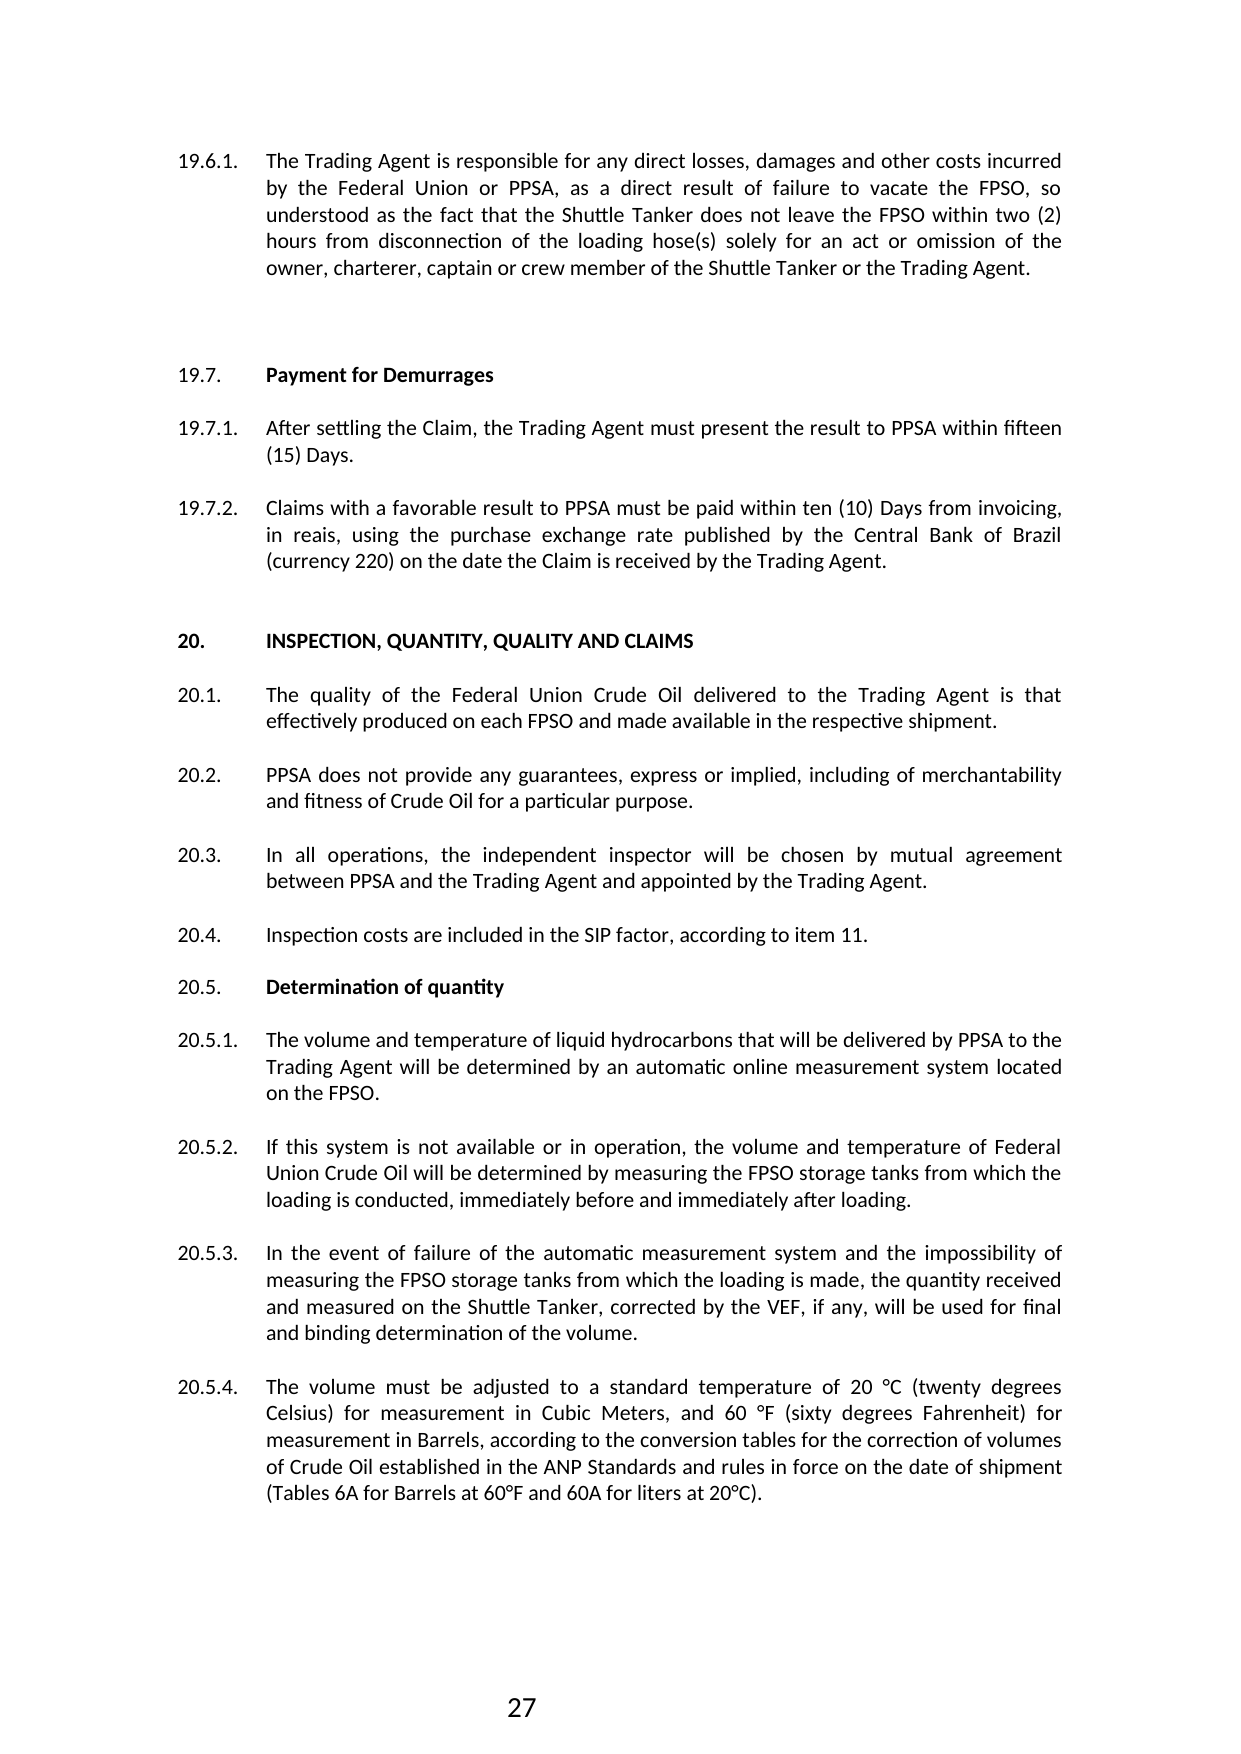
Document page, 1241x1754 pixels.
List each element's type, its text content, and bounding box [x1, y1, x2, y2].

list Claims with a favorable result to PPSA must be paid within ten (10) Days from invoicing, in reais, using the purchase exchange rate published by the Central Bank of Brazil (currency 220) on the date the Claim is received by the Trading Agent. [177, 494, 1063, 574]
list The Trading Agent is responsible for any direct losses, damages and other costs incurred by the Federal Union or PPSA, as a direct result of failure to vacate the FPSO, so understood as the fact that the Shuttle Tanker does not leave the FPSO within two (2) hours from disconnection of the loading hose(s) solely for an act or omission of the owner, charterer, captain or crew member of the Shuttle Tanker or the Trading Agent. [177, 148, 1063, 281]
list After settling the Claim, the Trading Agent must present the result to PPSA within fifteen (15) Days. [177, 414, 1063, 468]
list INSPECTION, QUANTITY, QUALITY AND CLAIMS [177, 628, 1063, 654]
list Determination of quantity [177, 973, 1063, 999]
list Inspection costs are included in the SIP factor, according to item 11. [177, 921, 1063, 948]
list Payment for Demurrages [177, 361, 1063, 388]
list If this system is not available or in operation, the volume and temperature of Federal Union Crude Oil will be determined by measuring the FPSO storage tanks from which the loading is conducted, immediately before and immediately after loading. [177, 1133, 1063, 1213]
list In all operations, the independent inspector will be chosen by mutual agreement between PPSA and the Trading Agent and appointed by the Trading Agent. [177, 841, 1063, 894]
list In the event of failure of the automatic measurement system and the impossibility of measuring the FPSO storage tanks from which the loading is made, the quantity received and measured on the Shuttle Tanker, corrected by the VEF, if any, will be used for final and binding determination of the volume. [177, 1239, 1063, 1346]
list The volume must be adjusted to a standard temperature of 20 °C (twenty degrees Celsius) for measurement in Cubic Meters, and 60 °F (sixty degrees Fahrenheit) for measurement in Barrels, according to the conversion tables for the correction of volumes of Crude Oil established in the ANP Standards and rules in force on the date of shipment (Tables 6A for Barrels at 60°F and 60A for liters at 20°C). [177, 1373, 1063, 1506]
list The volume and temperature of liquid hydrocarbons that will be delivered by PPSA to the Trading Agent will be determined by an automatic online measurement system located on the FPSO. [177, 1026, 1063, 1106]
list PPSA does not provide any guarantees, express or implied, including of merchantability and fitness of Crude Oil for a particular purpose. [177, 761, 1063, 814]
list The quality of the Federal Union Crude Oil delivered to the Trading Agent is that effectively produced on each FPSO and made available in the respective shipment. [177, 681, 1063, 734]
